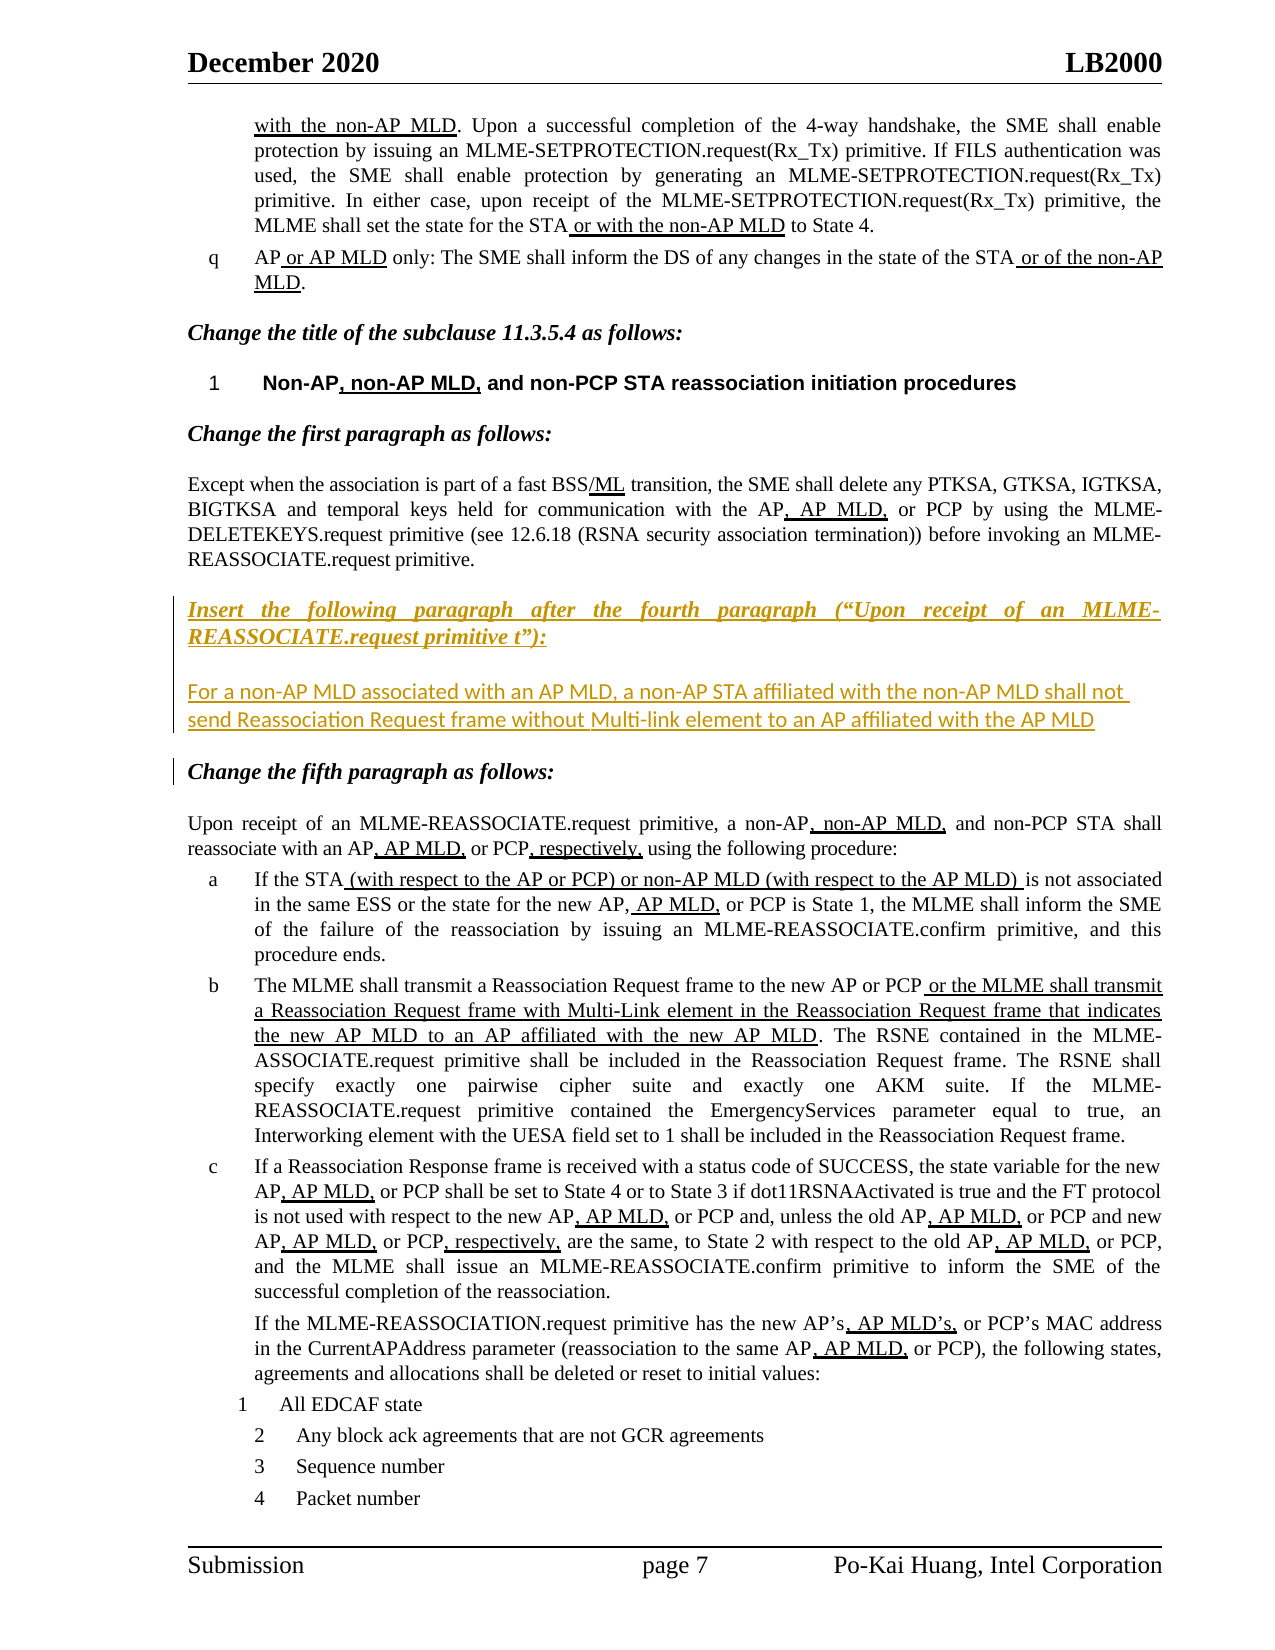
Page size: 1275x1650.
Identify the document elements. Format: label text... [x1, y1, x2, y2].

list Non-AP, non-AP MLD, and non-PCP STA reassociation initiation procedures [208, 370, 1162, 395]
text Change the title of the subclause 11.3.5.4 as follows: [187, 319, 1162, 345]
list AP or AP MLD only: The SME shall inform the DS of any changes in the state of the STA or of the non-AP MLD. [208, 244, 1162, 294]
text Change the fifth paragraph as follows: [187, 758, 1162, 784]
list Any block ack agreements that are not GCR agreements [254, 1422, 1162, 1447]
text Upon receipt of an MLME-REASSOCIATE.request primitive, a non-AP, non-AP MLD, and non-PCP STA shall reassociate with an AP, AP MLD, or PCP, respectively, using the following procedure: [187, 809, 1162, 859]
list All EDCAF state [237, 1391, 1162, 1416]
list If the STA (with respect to the AP or PCP) or non-AP MLD (with respect to the AP MLD) is not associated in the same ESS or the state for the new AP, AP MLD, or PCP is State 1, the MLME shall inform the SME of the failure of the reassociation by issuing an MLME-REASSOCIATE.confirm primitive, and this procedure ends. [208, 866, 1162, 966]
list Sequence number [254, 1453, 1162, 1478]
text If the MLME-REASSOCIATION.request primitive has the new AP’s, AP MLD’s, or PCP’s MAC address in the CurrentAPAddress parameter (reassociation to the same AP, AP MLD, or PCP), the following states, agreements and allocations shall be deleted or reset to initial values: [254, 1309, 1162, 1384]
list Packet number [254, 1484, 1162, 1509]
text Except when the association is part of a fast BSS/ML transition, the SME shall delete any PTKSA, GTKSA, IGTKSA, BIGTKSA and temporal keys held for communication with the AP, AP MLD, or PCP by using the MLME-DELETEKEYS.request primitive (see 12.6.18 (RSNA security association termination)) before invoking an MLME-REASSOCIATE.request primitive. [187, 471, 1162, 571]
list The MLME shall transmit a Reassociation Request frame to the new AP or PCP or the MLME shall transmit a Reassociation Request frame with Multi-Link element in the Reassociation Request frame that indicates the new AP MLD to an AP affiliated with the new AP MLD. The RSNE contained in the MLME-ASSOCIATE.request primitive shall be included in the Reassociation Request frame. The RSNE shall specify exactly one pairwise cipher suite and exactly one AKM suite. If the MLME-REASSOCIATE.request primitive contained the EmergencyServices parameter equal to true, an Interworking element with the UESA field set to 1 shall be included in the Reassociation Request frame. [208, 972, 1162, 1147]
text Change the first paragraph as follows: [187, 420, 1162, 446]
list If a Reassociation Response frame is received with a status code of SUCCESS, the state variable for the new AP, AP MLD, or PCP shall be set to State 4 or to State 3 if dot11RSNAActivated is true and the FT protocol is not used with respect to the new AP, AP MLD, or PCP and, unless the old AP, AP MLD, or PCP and new AP, AP MLD, or PCP, respectively, are the same, to State 2 with respect to the old AP, AP MLD, or PCP, and the MLME shall issue an MLME-REASSOCIATE.confirm primitive to inform the SME of the successful completion of the reassociation. [208, 1153, 1162, 1303]
